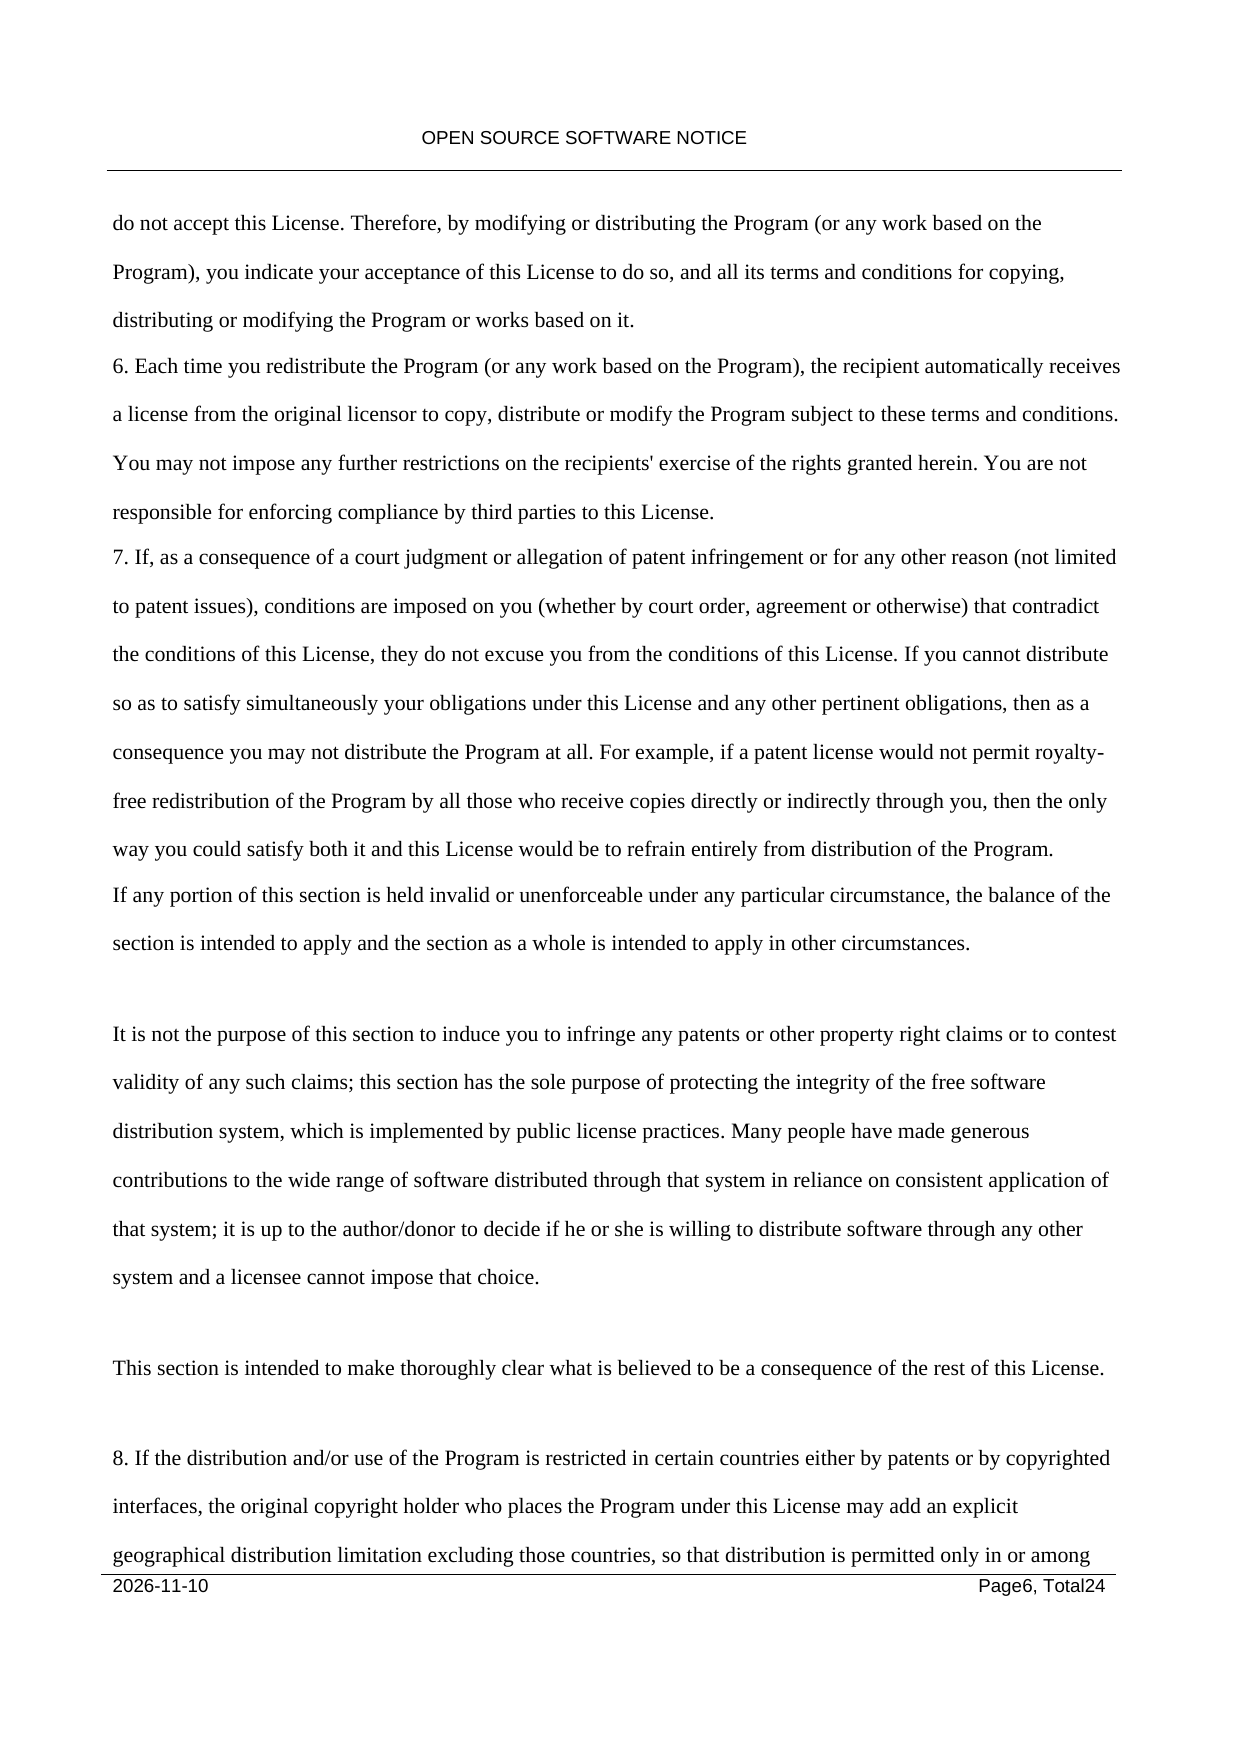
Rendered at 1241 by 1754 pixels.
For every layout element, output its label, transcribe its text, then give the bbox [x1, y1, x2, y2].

text 6. Each time you redistribute the Program (or any work based on the Program), the recipient automatically receives a license from the original licensor to copy, distribute or modify the Program subject to these terms and conditions. You may not impose any further restrictions on the recipients' exercise of the rights granted herein. You are not responsible for enforcing compliance by third parties to this License. [112, 349, 1128, 528]
text This section is intended to make thoroughly clear what is believed to be a consequence of the rest of this License. [112, 1351, 1128, 1383]
text 7. If, as a consequence of a court judgment or allegation of patent infringement or for any other reason (not limited to patent issues), conditions are imposed on you (whether by court order, agreement or otherwise) that contradict the conditions of this License, they do not excuse you from the conditions of this License. If you cannot distribute so as to satisfy simultaneously your obligations under this License and any other pertinent obligations, then as a consequence you may not distribute the Program at all. For example, if a patent license would not permit royalty-free redistribution of the Program by all those who receive copies directly or indirectly through you, then the only way you could satisfy both it and this License would be to refrain entirely from distribution of the Program. [112, 540, 1128, 865]
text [112, 206, 1128, 336]
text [112, 1441, 1128, 1571]
text If any portion of this section is held invalid or unenforceable under any particular circumstance, the balance of the section is intended to apply and the section as a whole is intended to apply in other circumstances. [112, 878, 1128, 959]
text It is not the purpose of this section to induce you to infringe any patents or other property right claims or to contest validity of any such claims; this section has the sole purpose of protecting the integrity of the free software distribution system, which is implemented by public license practices. Many people have made generous contributions to the wide range of software distributed through that system in reliance on consistent application of that system; it is up to the author/donor to decide if he or she is willing to distribute software through any other system and a licensee cannot impose that choice. [112, 1017, 1128, 1293]
